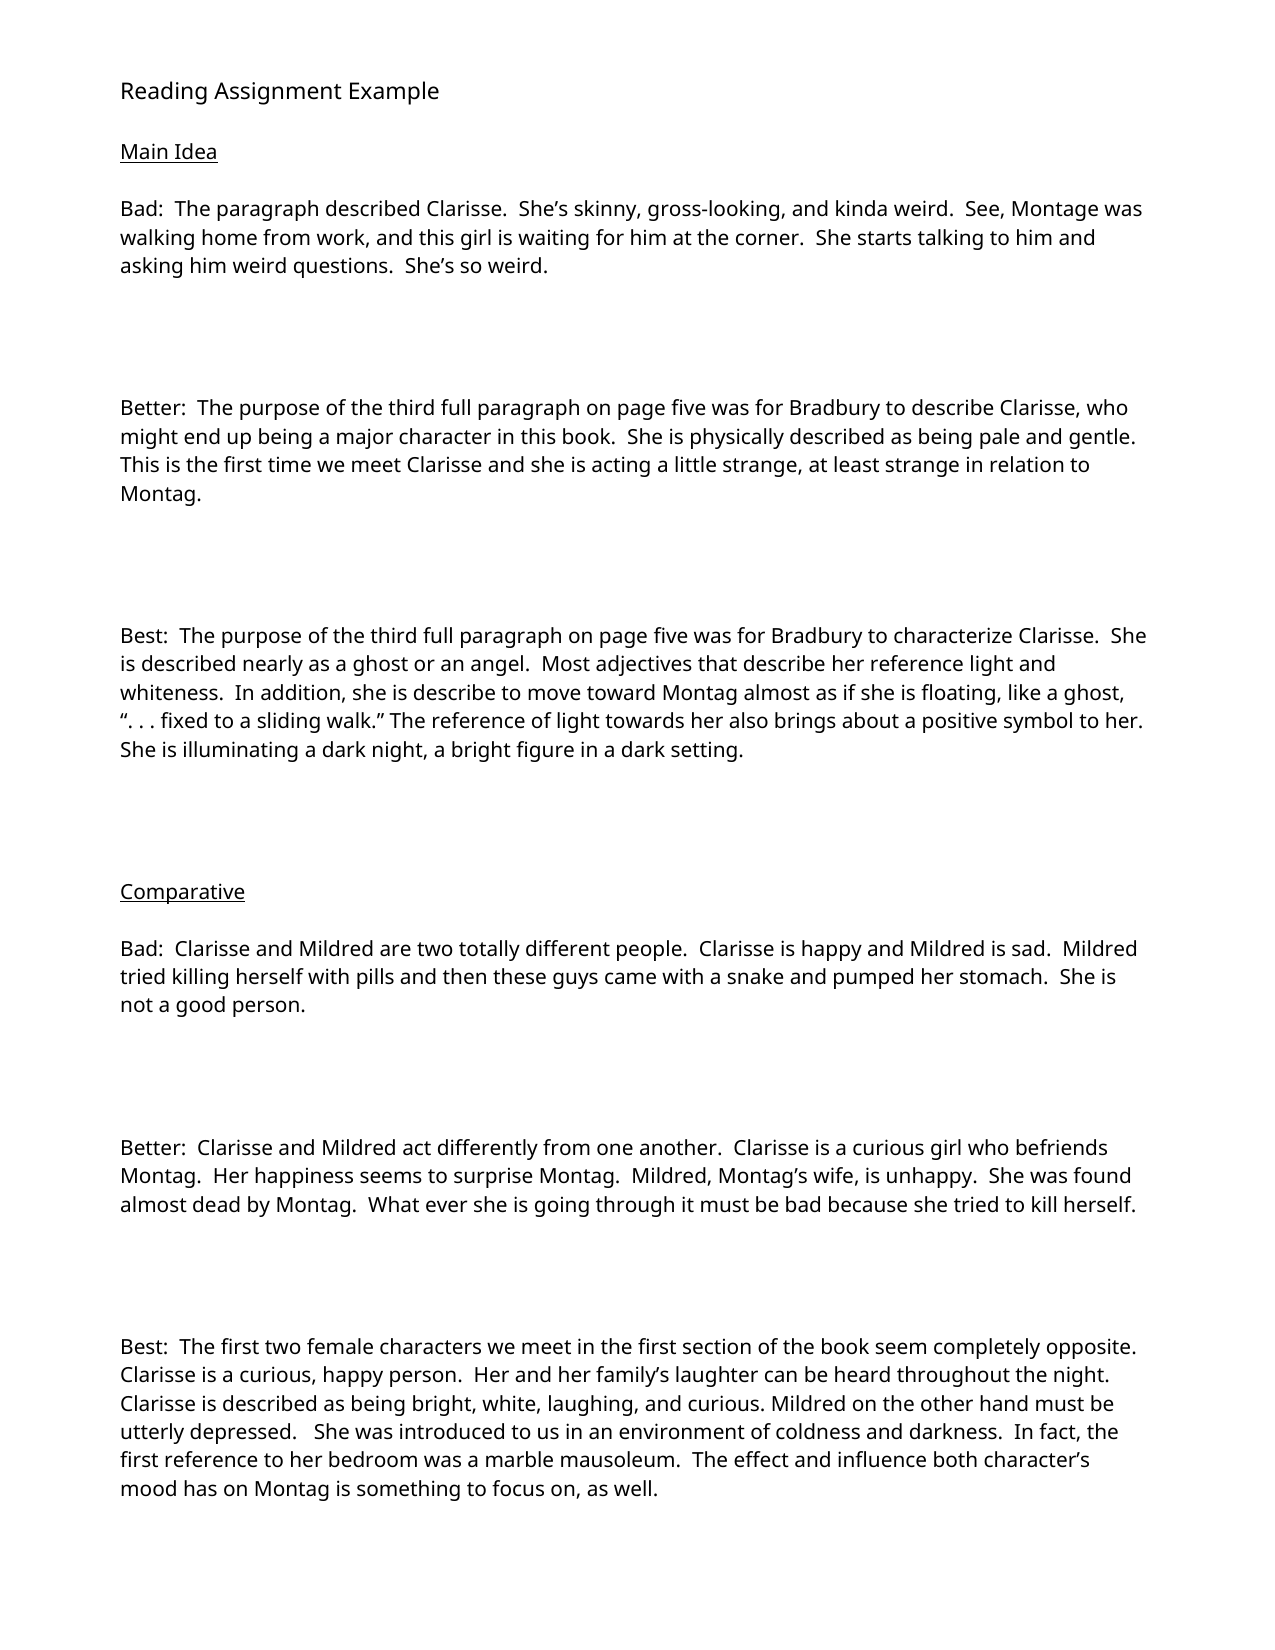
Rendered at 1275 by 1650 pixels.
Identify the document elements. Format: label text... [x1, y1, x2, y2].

text Comparative [120, 877, 1151, 905]
text Best: The first two female characters we meet in the first section of the book seem completely opposite. Clarisse is a curious, happy person. Her and her family’s laughter can be heard throughout the night. Clarisse is described as being bright, white, laughing, and curious. Mildred on the other hand must be utterly depressed. She was introduced to us in an environment of coldness and darkness. In fact, the first reference to her bedroom was a marble mausoleum. The effect and influence both character’s mood has on Montag is something to focus on, as well. [120, 1332, 1151, 1502]
text Better: The purpose of the third full paragraph on page five was for Bradbury to describe Clarisse, who might end up being a major character in this book. She is physically described as being pale and gentle. This is the first time we meet Clarisse and she is acting a little strange, at least strange in relation to Montag. [120, 393, 1151, 507]
text Bad: The paragraph described Clarisse. She’s skinny, gross-looking, and kinda weird. See, Montage was walking home from work, and this girl is waiting for him at the corner. She starts talking to him and asking him weird questions. She’s so weird. [120, 194, 1151, 280]
text Best: The purpose of the third full paragraph on page five was for Bradbury to characterize Clarisse. She is described nearly as a ghost or an angel. Most adjectives that describe her reference light and whiteness. In addition, she is describe to move toward Montag almost as if she is floating, like a ghost, “. . . fixed to a sliding walk.” The reference of light towards her also brings about a positive symbol to her. She is illuminating a dark night, a bright figure in a dark setting. [120, 621, 1151, 763]
text Better: Clarisse and Mildred act differently from one another. Clarisse is a curious girl who befriends Montag. Her happiness seems to surprise Montag. Mildred, Montag’s wife, is unhappy. She was found almost dead by Montag. What ever she is going through it must be bad because she tried to kill herself. [120, 1133, 1151, 1218]
text Main Idea [120, 137, 1151, 166]
text Reading Assignment Example [120, 75, 1155, 106]
text Bad: Clarisse and Mildred are two totally different people. Clarisse is happy and Mildred is sad. Mildred tried killing herself with pills and then these guys came with a snake and pumped her stomach. She is not a good person. [120, 934, 1151, 1019]
